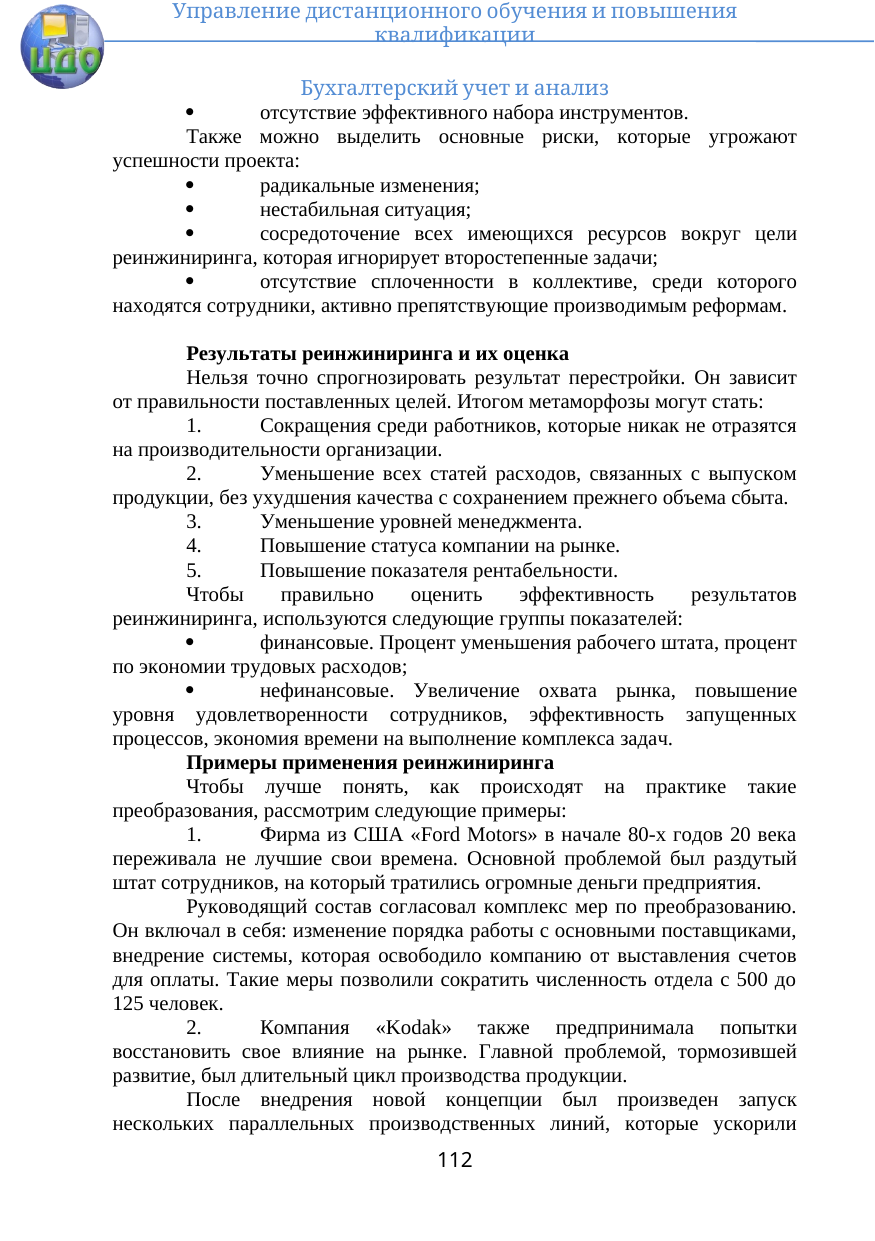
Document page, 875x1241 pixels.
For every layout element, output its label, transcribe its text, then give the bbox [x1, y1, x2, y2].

picture [20, 4, 105, 89]
list Повышение показателя рентабельности. [112, 557, 797, 582]
text Чтобы правильно оценить эффективность результатов реинжиниринга, используются следующие группы показателей: [112, 582, 797, 630]
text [112, 1087, 797, 1135]
text Чтобы лучше понять, как происходят на практике такие преобразования, рассмотрим следующие примеры: [112, 774, 797, 822]
list отсутствие сплоченности в коллективе, среди которого находятся сотрудники, активно препятствующие производимым реформам. [112, 269, 797, 317]
text Также можно выделить основные риски, которые угрожают успешности проекта: [112, 124, 797, 172]
list радикальные изменения; [112, 172, 797, 197]
list отсутствие эффективного набора инструментов. [112, 100, 797, 124]
list Фирма из США «Ford Motors» в начале 80-х годов 20 века переживала не лучшие свои времена. Основной проблемой был раздутый штат сотрудников, на который тратились огромные деньги предприятия. [112, 822, 797, 894]
text Руководящий состав согласовал комплекс мер по преобразованию. Он включал в себя: изменение порядка работы с основными поставщиками, внедрение системы, которая освободило компанию от выставления счетов для оплаты. Такие меры позволили сократить численность отдела с 500 до 125 человек. [112, 894, 797, 1015]
list сосредоточение всех имеющихся ресурсов вокруг цели реинжиниринга, которая игнорирует второстепенные задачи; [112, 221, 797, 269]
list финансовые. Процент уменьшения рабочего штата, процент по экономии трудовых расходов; [112, 630, 797, 678]
text Результаты реинжиниринга и их оценка [112, 341, 797, 365]
text Нельзя точно спрогнозировать результат перестройки. Он зависит от правильности поставленных целей. Итогом метаморфозы могут стать: [112, 365, 797, 413]
list нефинансовые. Увеличение охвата рынка, повышение уровня удовлетворенности сотрудников, эффективность запущенных процессов, экономия времени на выполнение комплекса задач. [112, 678, 797, 750]
list Уменьшение всех статей расходов, связанных с выпуском продукции, без ухудшения качества с сохранением прежнего объема сбыта. [112, 461, 797, 509]
list Компания «Kodak» также предпринимала попытки восстановить свое влияние на рынке. Главной проблемой, тормозившей развитие, был длительный цикл производства продукции. [112, 1015, 797, 1087]
list Сокращения среди работников, которые никак не отразятся на производительности организации. [112, 413, 797, 461]
text Примеры применения реинжиниринга [112, 750, 797, 774]
list нестабильная ситуация; [112, 197, 797, 221]
list Повышение статуса компании на рынке. [112, 533, 797, 557]
list Уменьшение уровней менеджмента. [112, 509, 797, 533]
